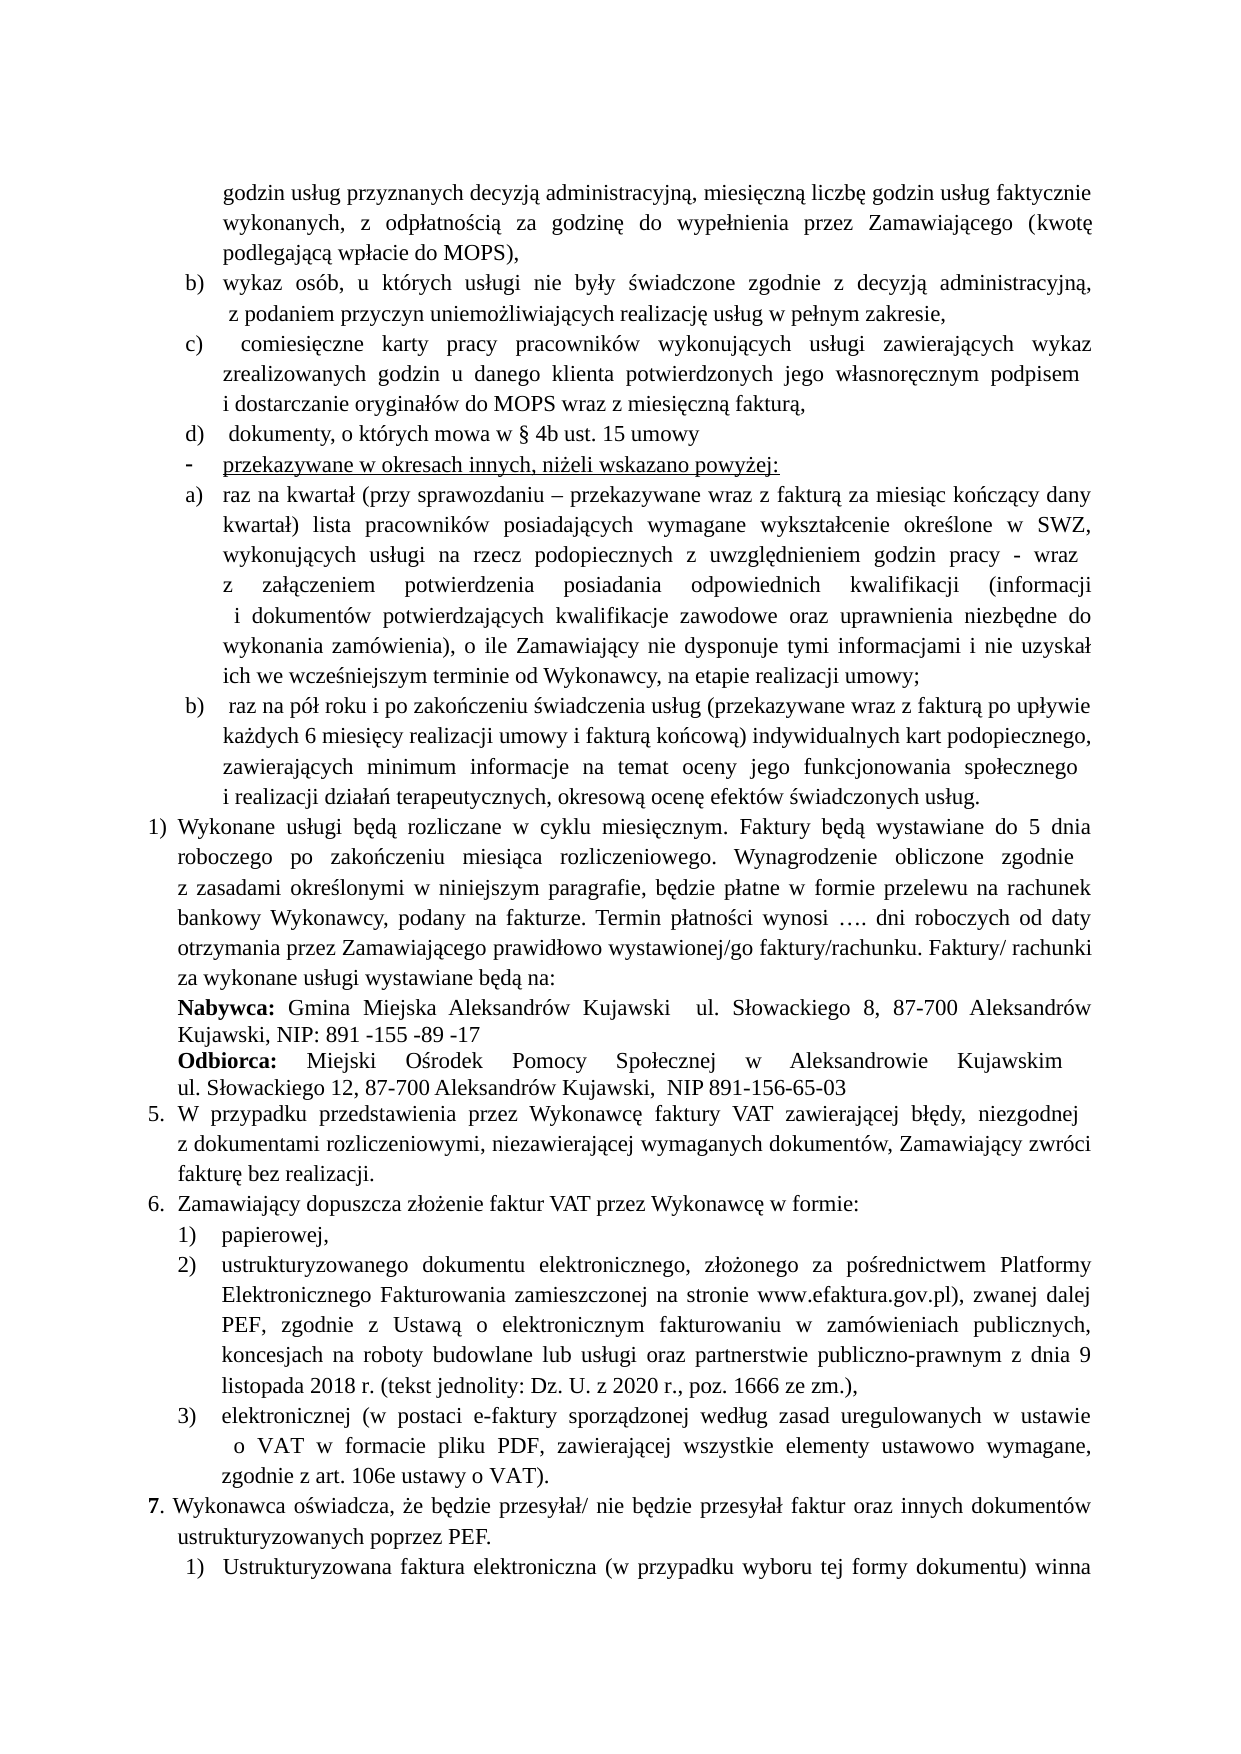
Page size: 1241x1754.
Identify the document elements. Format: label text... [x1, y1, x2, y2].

list Nabywca: Gmina Miejska Aleksandrów Kujawski ul. Słowackiego 8, 87-700 Aleksandrów Kujawski, NIP: 891 -155 -89 -17 [177, 994, 1093, 1047]
list papierowej, [177, 1221, 1093, 1247]
list dokumenty, o których mowa w § 4b ust. 15 umowy [185, 421, 1093, 447]
list comiesięczne karty pracy pracowników wykonujących usługi zawierających wykaz zrealizowanych godzin u danego klienta potwierdzonych jego własnoręcznym podpisem i dostarczanie oryginałów do MOPS wraz z miesięczną fakturą, [185, 330, 1093, 417]
list elektronicznej (w postaci e-faktury sporządzonej według zasad uregulowanych w ustawie o VAT w formacie pliku PDF, zawierającej wszystkie elementy ustawowo wymagane, zgodnie z art. 106e ustawy o VAT). [177, 1402, 1093, 1489]
list Odbiorca: Miejski Ośrodek Pomocy Społecznej w Aleksandrowie Kujawskim ul. Słowackiego 12, 87-700 Aleksandrów Kujawski, NIP 891-156-65-03 [177, 1047, 1093, 1100]
list Wykonane usługi będą rozliczane w cyklu miesięcznym. Faktury będą wystawiane do 5 dnia roboczego po zakończeniu miesiąca rozliczeniowego. Wynagrodzenie obliczone zgodnie z zasadami określonymi w niniejszym paragrafie, będzie płatne w formie przelewu na rachunek bankowy Wykonawcy, podany na fakturze. Termin płatności wynosi …. dni roboczych od daty otrzymania przez Zamawiającego prawidłowo wystawionej/go faktury/rachunku. Faktury/ rachunki za wykonane usługi wystawiane będą na: [148, 813, 1093, 991]
list przekazywane w okresach innych, niżeli wskazano powyżej: [185, 451, 1093, 477]
list 7. Wykonawca oświadcza, że będzie przesyłał/ nie będzie przesyłał faktur oraz innych dokumentów ustrukturyzowanych poprzez PEF. [148, 1493, 1093, 1549]
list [185, 179, 1093, 266]
list Zamawiający dopuszcza złożenie faktur VAT przez Wykonawcę w formie: [148, 1191, 1093, 1217]
list wykaz osób, u których usługi nie były świadczone zgodnie z decyzją administracyjną, z podaniem przyczyn uniemożliwiających realizację usług w pełnym zakresie, [185, 269, 1093, 326]
list W przypadku przedstawienia przez Wykonawcę faktury VAT zawierającej błędy, niezgodnej z dokumentami rozliczeniowymi, niezawierającej wymaganych dokumentów, Zamawiający zwróci fakturę bez realizacji. [148, 1100, 1093, 1187]
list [185, 1553, 1093, 1579]
list raz na kwartał (przy sprawozdaniu – przekazywane wraz z fakturą za miesiąc kończący dany kwartał) lista pracowników posiadających wymagane wykształcenie określone w SWZ, wykonujących usługi na rzecz podopiecznych z uwzględnieniem godzin pracy - wraz z załączeniem potwierdzenia posiadania odpowiednich kwalifikacji (informacji i dokumentów potwierdzających kwalifikacje zawodowe oraz uprawnienia niezbędne do wykonania zamówienia), o ile Zamawiający nie dysponuje tymi informacjami i nie uzyskał ich we wcześniejszym terminie od Wykonawcy, na etapie realizacji umowy; [185, 481, 1093, 688]
list raz na pół roku i po zakończeniu świadczenia usług (przekazywane wraz z fakturą po upływie każdych 6 miesięcy realizacji umowy i fakturą końcową) indywidualnych kart podopiecznego, zawierających minimum informacje na temat oceny jego funkcjonowania społecznego i realizacji działań terapeutycznych, okresową ocenę efektów świadczonych usług. [185, 692, 1093, 809]
list ustrukturyzowanego dokumentu elektronicznego, złożonego za pośrednictwem Platformy Elektronicznego Fakturowania zamieszczonej na stronie www.efaktura.gov.pl), zwanej dalej PEF, zgodnie z Ustawą o elektronicznym fakturowaniu w zamówieniach publicznych, koncesjach na roboty budowlane lub usługi oraz partnerstwie publiczno-prawnym z dnia 9 listopada 2018 r. (tekst jednolity: Dz. U. z 2020 r., poz. 1666 ze zm.), [177, 1251, 1093, 1398]
